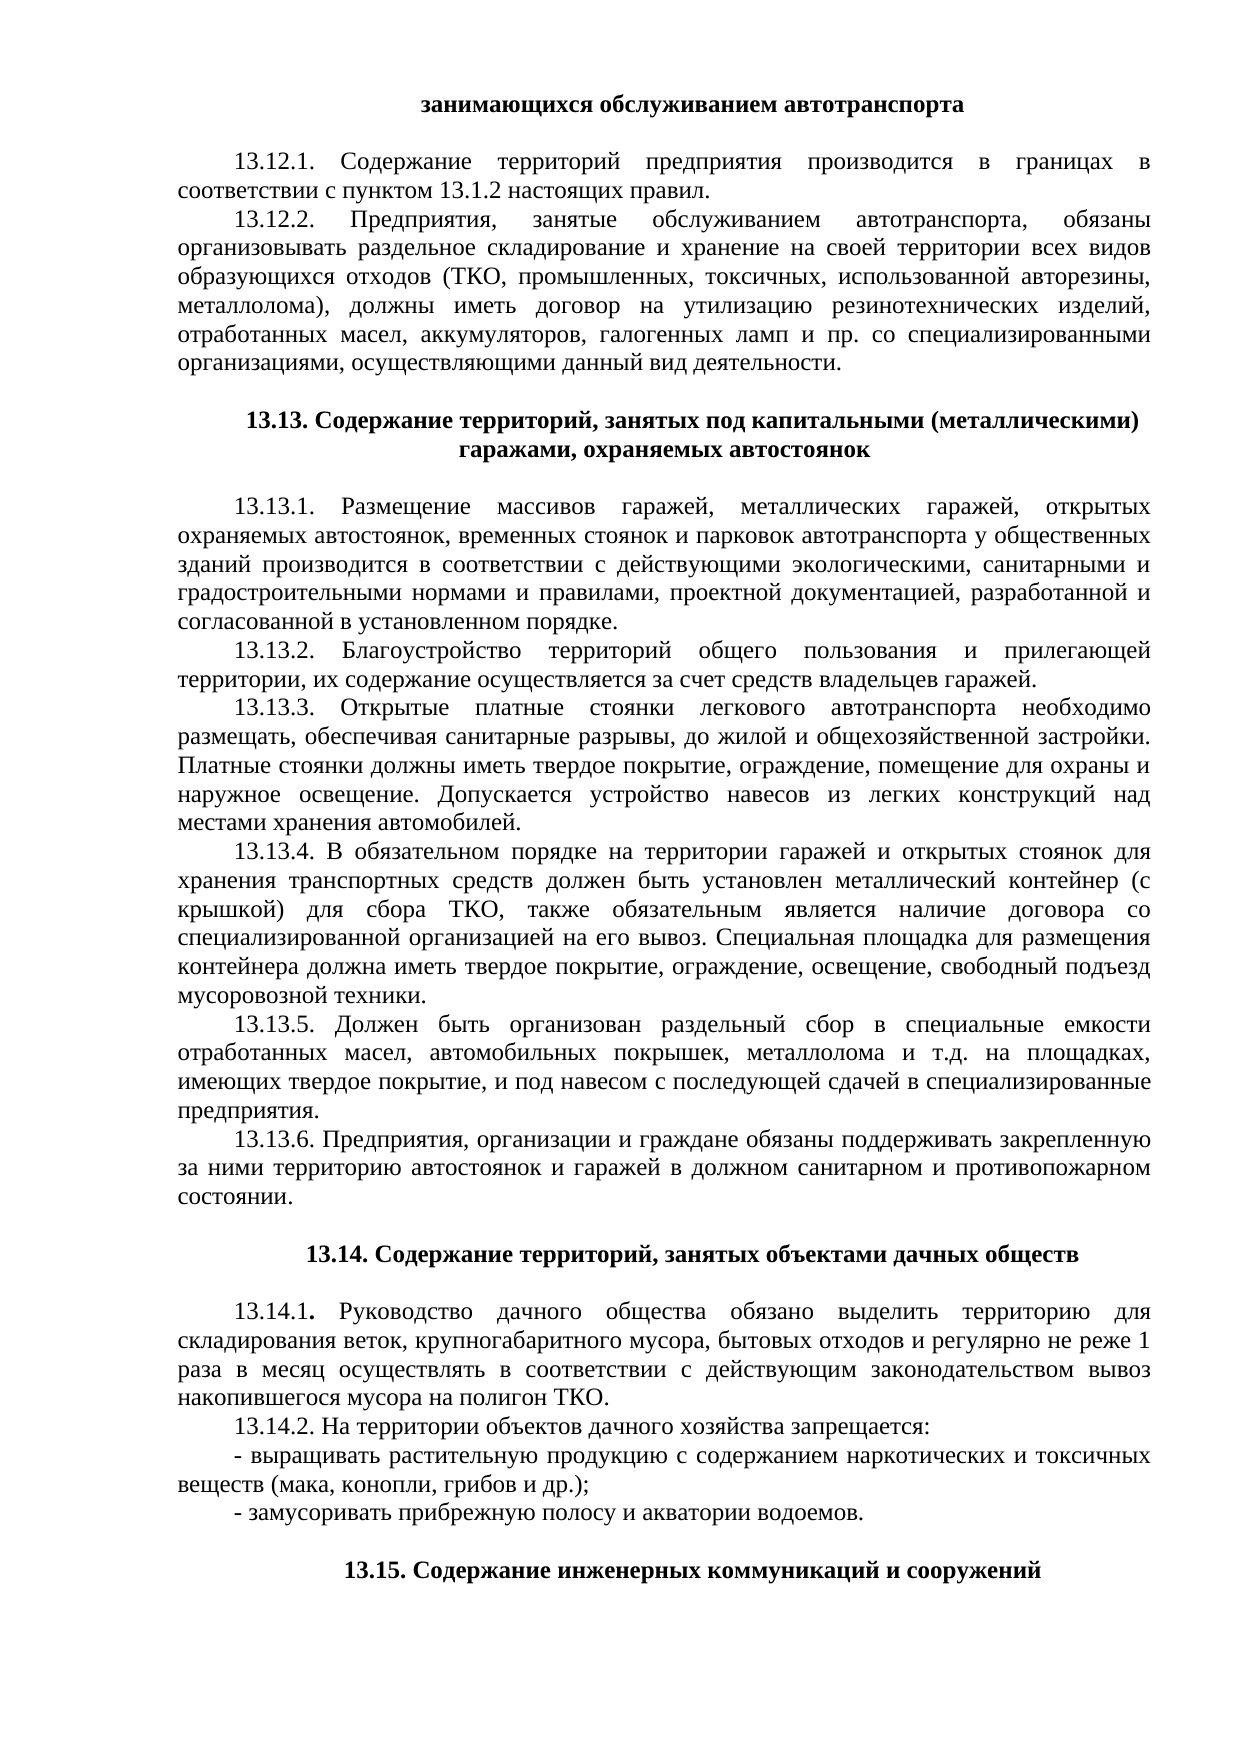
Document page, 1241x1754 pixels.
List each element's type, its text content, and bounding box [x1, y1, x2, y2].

text 13.14.2. На территории объектов дачного хозяйства запрещается: [177, 1411, 1152, 1440]
text 13.14. Содержание территорий, занятых объектами дачных обществ [177, 1239, 1152, 1267]
text 13.13. Содержание территорий, занятых под капитальными (металлическими) гаражами, охраняемых автостоянок [177, 405, 1152, 462]
text 13.13.6. Предприятия, организации и граждане обязаны поддерживать закрепленную за ними территорию автостоянок и гаражей в должном санитарном и противопожарном состоянии. [177, 1124, 1152, 1210]
text 13.15. Содержание инженерных коммуникаций и сооружений [177, 1555, 1152, 1584]
text 13.13.2. Благоустройство территорий общего пользования и прилегающей территории, их содержание осуществляется за счет средств владельцев гаражей. [177, 635, 1152, 692]
text занимающихся обслуживанием автотранспорта [177, 89, 1152, 117]
text - выращивать растительную продукцию с содержанием наркотических и токсичных веществ (мака, конопли, грибов и др.); [177, 1440, 1152, 1497]
text 13.12.1. Содержание территорий предприятия производится в границах в соответствии с пунктом 13.1.2 настоящих правил. [177, 146, 1152, 204]
text 13.14.1. Руководство дачного общества обязано выделить территорию для складирования веток, крупногабаритного мусора, бытовых отходов и регулярно не реже 1 раза в месяц осуществлять в соответствии с действующим законодательством вывоз накопившегося мусора на полигон ТКО. [177, 1296, 1152, 1411]
text 13.13.1. Размещение массивов гаражей, металлических гаражей, открытых охраняемых автостоянок, временных стоянок и парковок автотранспорта у общественных зданий производится в соответствии с действующими экологическими, санитарными и градостроительными нормами и правилами, проектной документацией, разработанной и согласованной в установленном порядке. [177, 491, 1152, 635]
text 13.13.5. Должен быть организован раздельный сбор в специальные емкости отработанных масел, автомобильных покрышек, металлолома и т.д. на площадках, имеющих твердое покрытие, и под навесом с последующей сдачей в специализированные предприятия. [177, 1009, 1152, 1124]
text 13.13.4. В обязательном порядке на территории гаражей и открытых стоянок для хранения транспортных средств должен быть установлен металлический контейнер (с крышкой) для сбора ТКО, также обязательным является наличие договора со специализированной организацией на его вывоз. Специальная площадка для размещения контейнера должна иметь твердое покрытие, ограждение, освещение, свободный подъезд мусоровозной техники. [177, 836, 1152, 1009]
text 13.12.2. Предприятия, занятые обслуживанием автотранспорта, обязаны организовывать раздельное складирование и хранение на своей территории всех видов образующихся отходов (ТКО, промышленных, токсичных, использованной авторезины, металлолома), должны иметь договор на утилизацию резинотехнических изделий, отработанных масел, аккумуляторов, галогенных ламп и пр. со специализированными организациями, осуществляющими данный вид деятельности. [177, 204, 1152, 376]
text 13.13.3. Открытые платные стоянки легкового автотранспорта необходимо размещать, обеспечивая санитарные разрывы, до жилой и общехозяйственной застройки. Платные стоянки должны иметь твердое покрытие, ограждение, помещение для охраны и наружное освещение. Допускается устройство навесов из легких конструкций над местами хранения автомобилей. [177, 692, 1152, 836]
text - замусоривать прибрежную полосу и акватории водоемов. [177, 1497, 1152, 1526]
